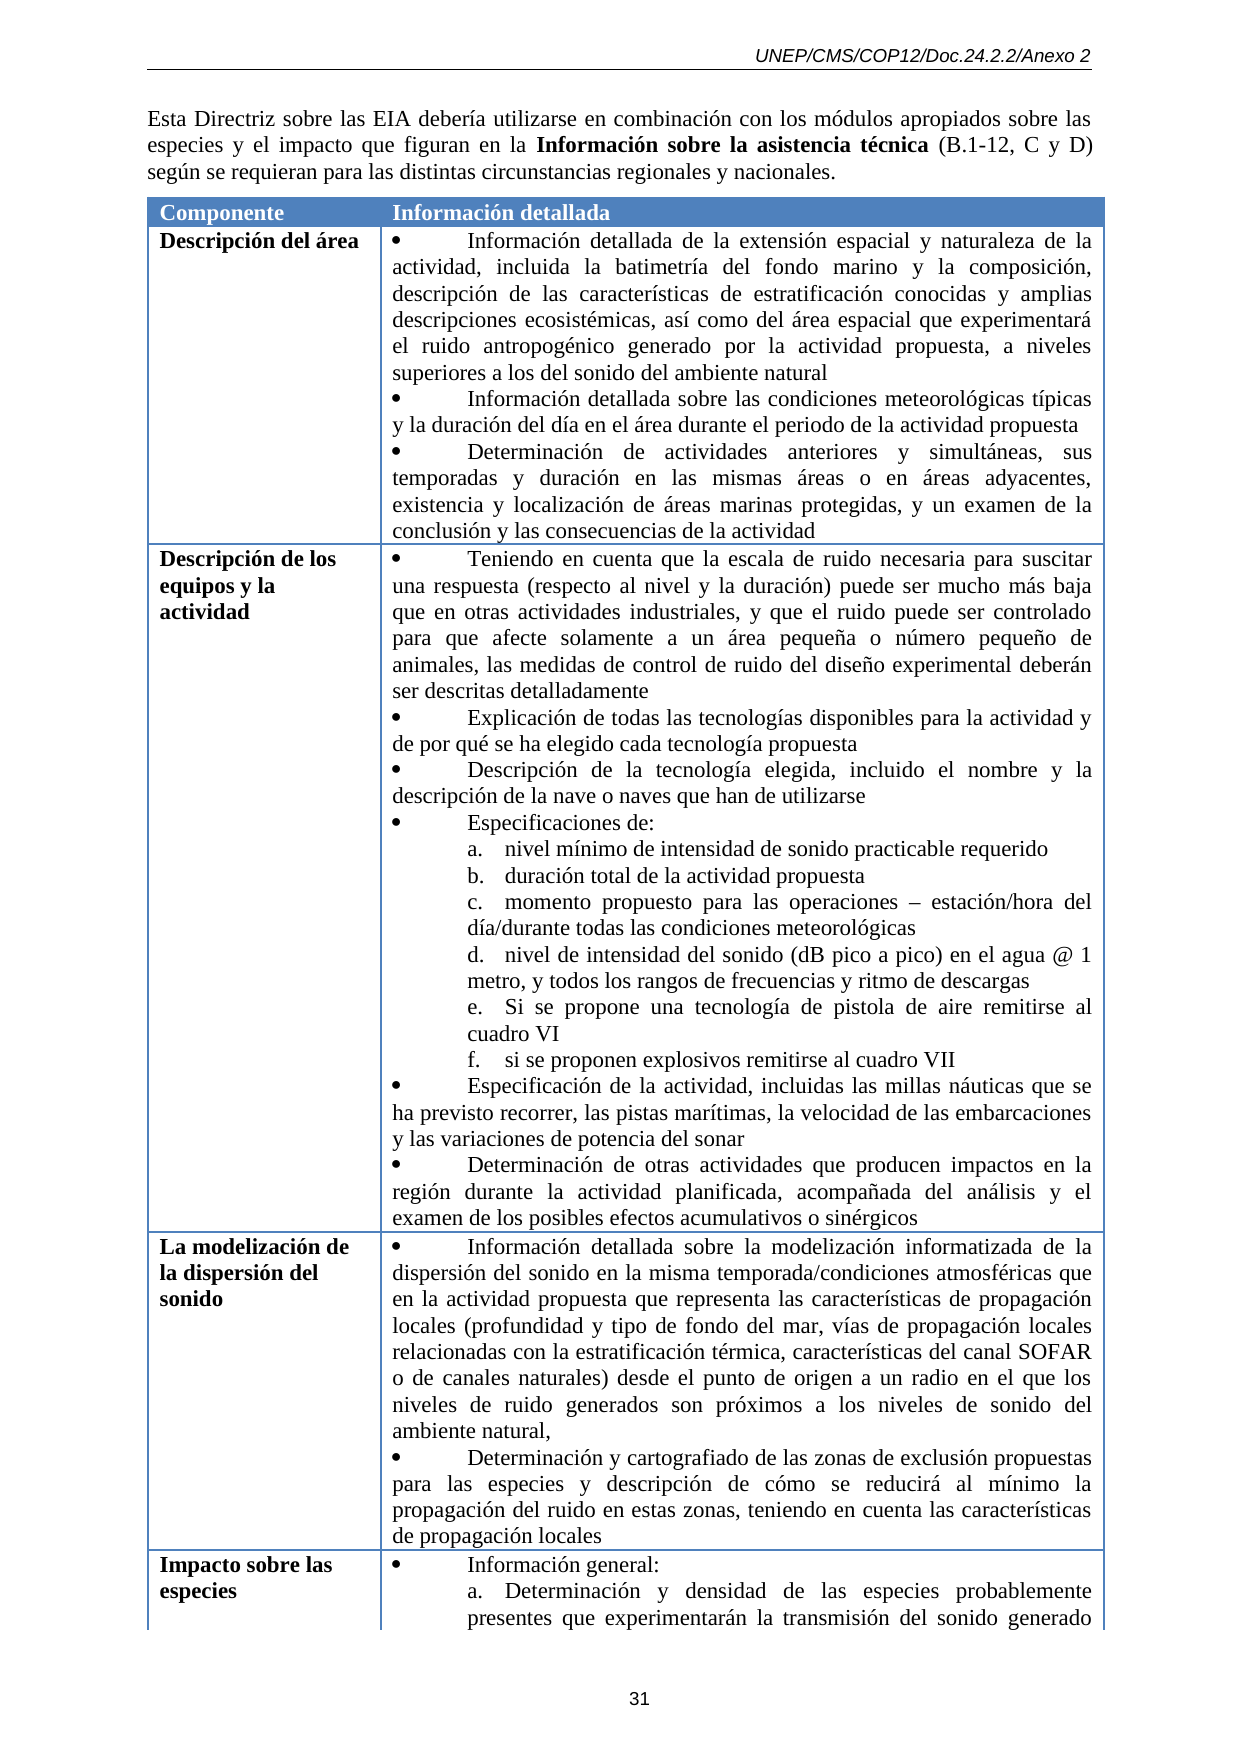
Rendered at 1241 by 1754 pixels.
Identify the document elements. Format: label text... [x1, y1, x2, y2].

table_cell Descripción del área [149, 227, 380, 543]
table_cell La modelización de la dispersión del sonido [149, 1233, 380, 1549]
table_cell Información detallada de la extensión espacial y naturaleza de la actividad, incluida la batimetría del fondo marino y la composición, descripción de las características de estratificación conocidas y amplias descripciones ecosistémicas, así como del área espacial que experimentará el ruido antropogénico generado por la actividad propuesta, a niveles superiores a los del sonido del ambiente natural Información detallada sobre las condiciones meteorológicas típicas y la duración del día en el área durante el periodo de la actividad propuesta Determinación de actividades anteriores y simultáneas, sus temporadas y duración en las mismas áreas o en áreas adyacentes, existencia y localización de áreas marinas protegidas, y un examen de la conclusión y las consecuencias de la actividad [382, 227, 1103, 543]
table_header Información detallada [382, 199, 1103, 225]
table_header Componente [149, 199, 380, 225]
text Esta Directriz sobre las EIA debería utilizarse en combinación con los módulos apropiados sobre las especies y el impacto que figuran en la Información sobre la asistencia técnica (B.1-12, C y D) según se requieran para las distintas circunstancias regionales y nacionales. [147, 105, 1093, 184]
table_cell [149, 1551, 380, 1630]
table_cell Información detallada sobre la modelización informatizada de la dispersión del sonido en la misma temporada/condiciones atmosféricas que en la actividad propuesta que representa las características de propagación locales (profundidad y tipo de fondo del mar, vías de propagación locales relacionadas con la estratificación térmica, características del canal SOFAR o de canales naturales) desde el punto de origen a un radio en el que los niveles de ruido generados son próximos a los niveles de sonido del ambiente natural, Determinación y cartografiado de las zonas de exclusión propuestas para las especies y descripción de cómo se reducirá al mínimo la propagación del ruido en estas zonas, teniendo en cuenta las características de propagación locales [382, 1233, 1103, 1549]
table_cell Teniendo en cuenta que la escala de ruido necesaria para suscitar una respuesta (respecto al nivel y la duración) puede ser mucho más baja que en otras actividades industriales, y que el ruido puede ser controlado para que afecte solamente a un área pequeña o número pequeño de animales, las medidas de control de ruido del diseño experimental deberán ser descritas detalladamente Explicación de todas las tecnologías disponibles para la actividad y de por qué se ha elegido cada tecnología propuesta Descripción de la tecnología elegida, incluido el nombre y la descripción de la nave o naves que han de utilizarse Especificaciones de: nivel mínimo de intensidad de sonido practicable requerido duración total de la actividad propuesta momento propuesto para las operaciones – estación/hora del día/durante todas las condiciones meteorológicas nivel de intensidad del sonido (dB pico a pico) en el agua @ 1 metro, y todos los rangos de frecuencias y ritmo de descargas Si se propone una tecnología de pistola de aire remitirse al cuadro VI si se proponen explosivos remitirse al cuadro VII Especificación de la actividad, incluidas las millas náuticas que se ha previsto recorrer, las pistas marítimas, la velocidad de las embarcaciones y las variaciones de potencia del sonar Determinación de otras actividades que producen impactos en la región durante la actividad planificada, acompañada del análisis y el examen de los posibles efectos acumulativos o sinérgicos [382, 545, 1103, 1231]
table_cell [382, 1551, 1103, 1630]
table_cell Descripción de los equipos y la actividad [149, 545, 380, 1231]
